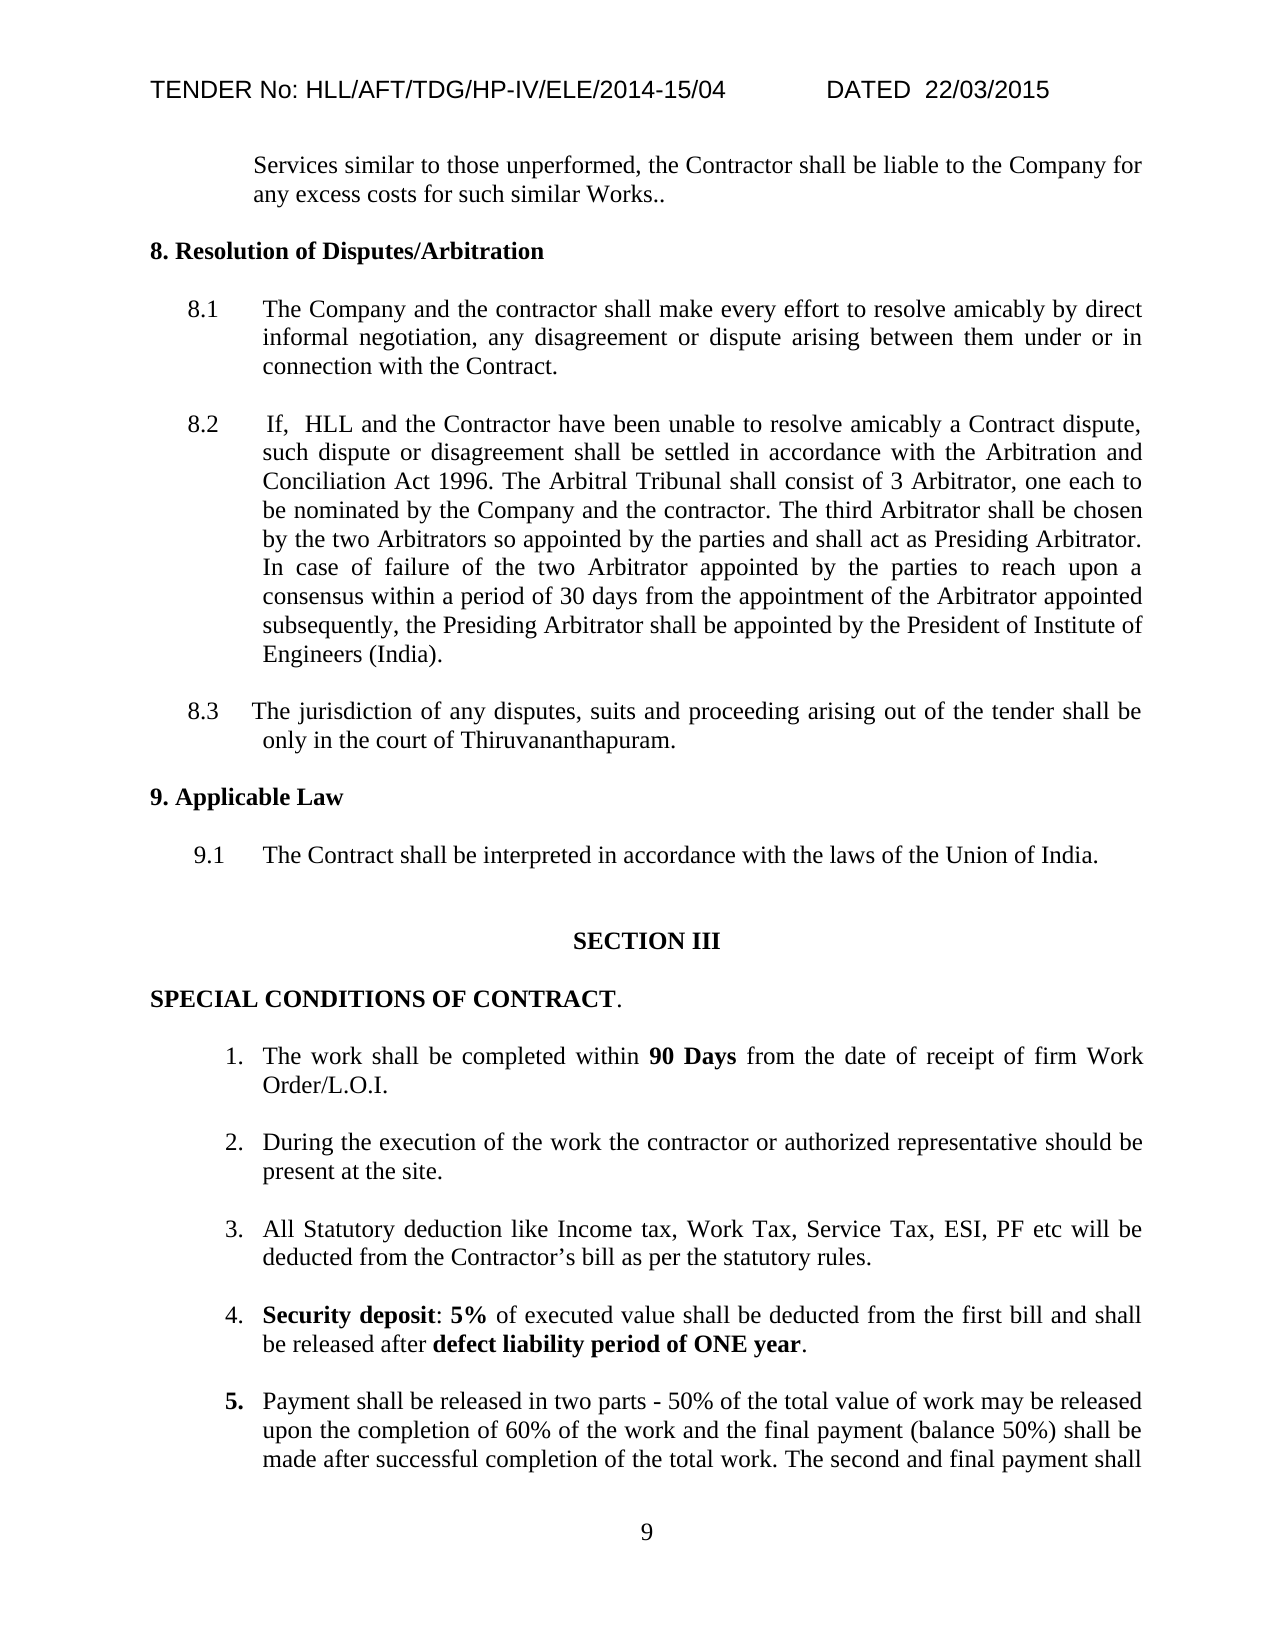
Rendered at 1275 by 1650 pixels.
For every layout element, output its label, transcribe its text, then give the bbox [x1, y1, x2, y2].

list The work shall be completed within 90 Days from the date of receipt of firm Work Order/L.O.I. [225, 1041, 1144, 1099]
list During the execution of the work the contractor or authorized representative should be present at the site. [225, 1127, 1144, 1185]
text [197, 150, 1144, 207]
text 8.1 The Company and the contractor shall make every effort to resolve amicably by direct informal negotiation, any disagreement or dispute arising between them under or in connection with the Contract. [187, 294, 1144, 380]
text 9.1 The Contract shall be interpreted in accordance with the laws of the Union of India. [187, 840, 1144, 869]
text 8.3 The jurisdiction of any disputes, suits and proceeding arising out of the tender shall be only in the court of Thiruvananthapuram. [187, 696, 1144, 754]
list Security deposit: 5% of executed value shall be deducted from the first bill and shall be released after defect liability period of ONE year. [225, 1300, 1144, 1357]
text SECTION III [150, 926, 1144, 955]
text 9. Applicable Law [150, 782, 1144, 811]
text 8. Resolution of Disputes/Arbitration [150, 236, 1144, 265]
text 8.2 If, HLL and the Contractor have been unable to resolve amicably a Contract dispute, such dispute or disagreement shall be settled in accordance with the Arbitration and Conciliation Act 1996. The Arbitral Tribunal shall consist of 3 Arbitrator, one each to be nominated by the Company and the contractor. The third Arbitrator shall be chosen by the two Arbitrators so appointed by the parties and shall act as Presiding Arbitrator. In case of failure of the two Arbitrator appointed by the parties to reach upon a consensus within a period of 30 days from the appointment of the Arbitrator appointed subsequently, the Presiding Arbitrator shall be appointed by the President of Institute of Engineers (India). [187, 409, 1144, 667]
text SPECIAL CONDITIONS OF CONTRACT. [150, 984, 1144, 1012]
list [225, 1386, 1144, 1472]
list All Statutory deduction like Income tax, Work Tax, Service Tax, ESI, PF etc will be deducted from the Contractor’s bill as per the statutory rules. [225, 1214, 1144, 1271]
